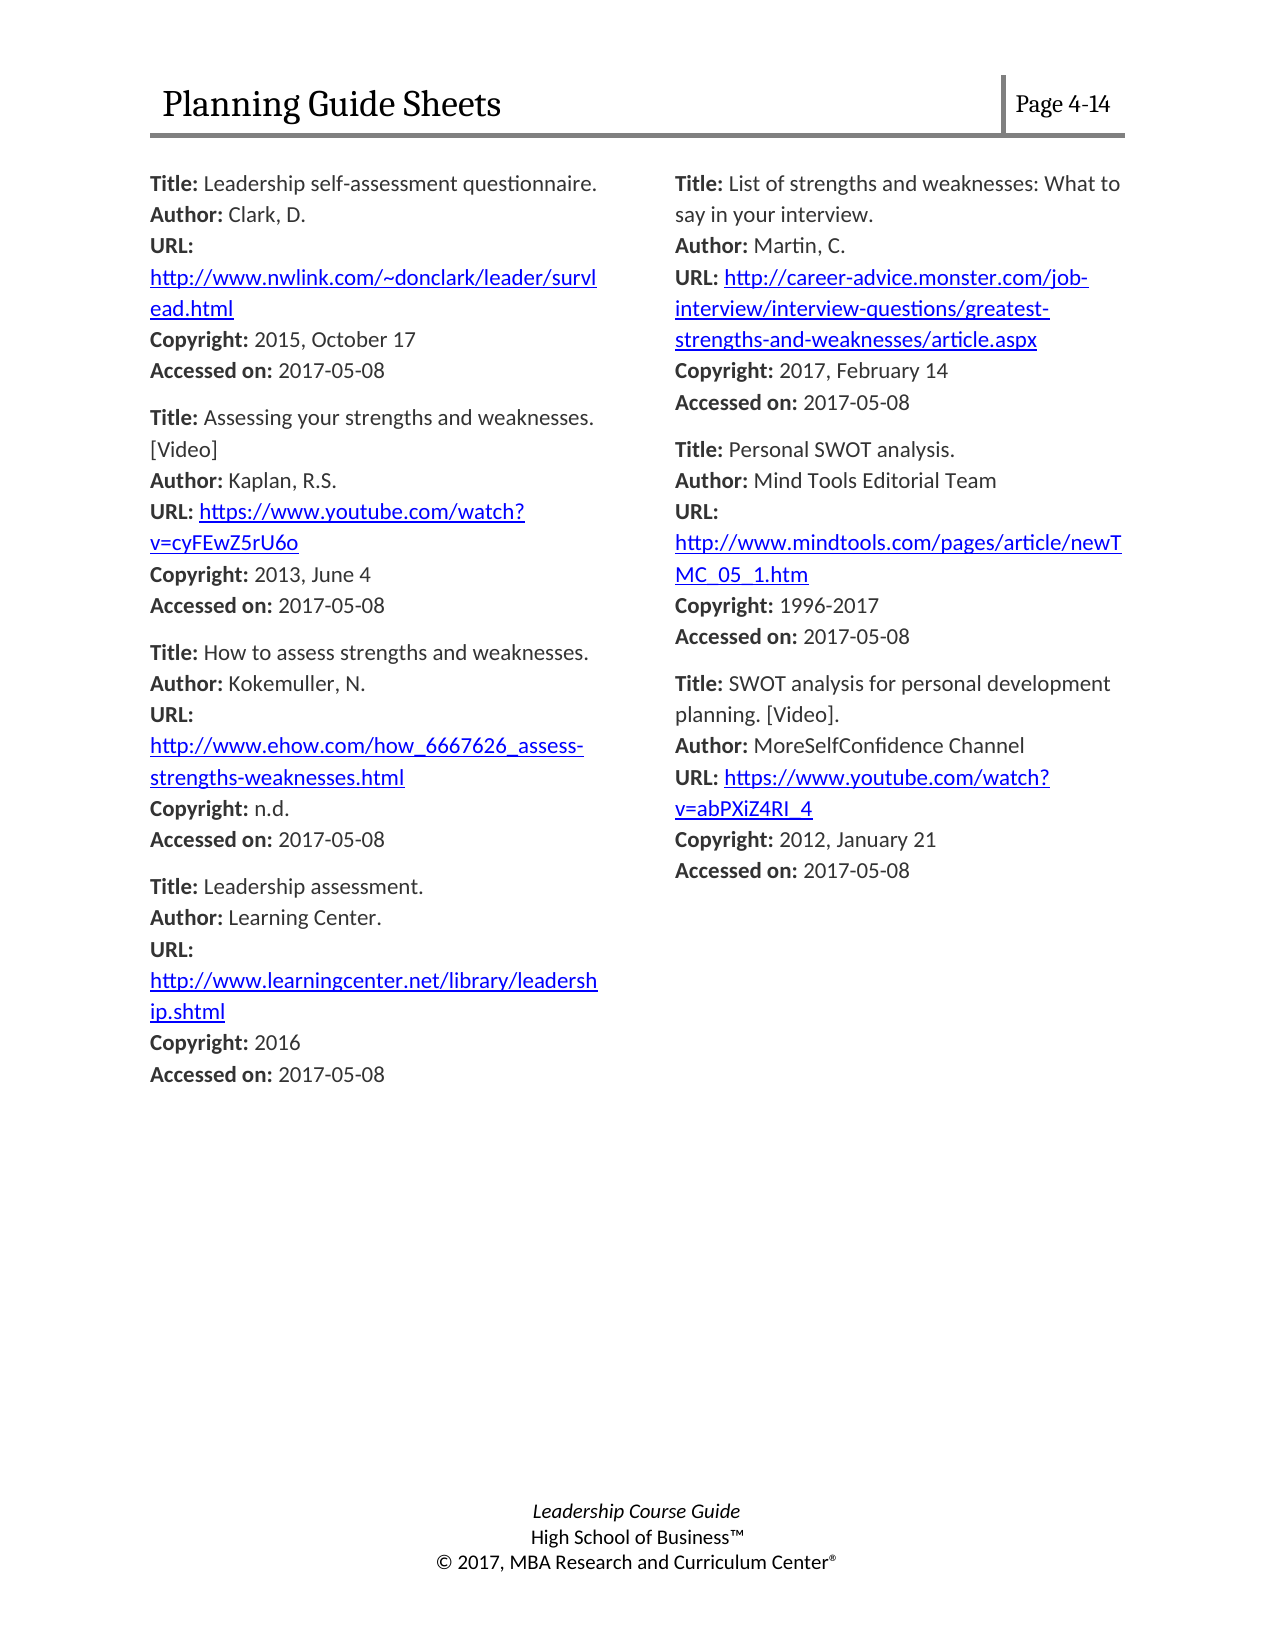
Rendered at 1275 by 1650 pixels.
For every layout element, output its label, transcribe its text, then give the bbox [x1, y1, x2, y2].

text Title: How to assess strengths and weaknesses. Author: Kokemuller, N. URL: http://www.ehow.com/how_6667626_assess-strengths-weaknesses.html Copyright: n.d. Accessed on: 2017-05-08 [150, 634, 600, 853]
text Title: SWOT analysis for personal development planning. [Video]. Author: MoreSelfConfidence Channel URL: https://www.youtube.com/watch?v=abPXiZ4RI_4 Copyright: 2012, January 21 Accessed on: 2017-05-08 [675, 666, 1125, 884]
text Title: List of strengths and weaknesses: What to say in your interview. Author: Martin, C. URL: http://career-advice.monster.com/job-interview/interview-questions/greatest-strengths-and-weaknesses/article.aspx Copyright: 2017, February 14 Accessed on: 2017-05-08 [675, 166, 1125, 416]
text Title: Leadership self-assessment questionnaire. Author: Clark, D. URL: http://www.nwlink.com/~donclark/leader/survlead.html Copyright: 2015, October 17 Accessed on: 2017-05-08 [150, 166, 600, 384]
text Title: Assessing your strengths and weaknesses. [Video] Author: Kaplan, R.S. URL: https://www.youtube.com/watch?v=cyFEwZ5rU6o Copyright: 2013, June 4 Accessed on: 2017-05-08 [150, 400, 600, 619]
text Title: Leadership assessment. Author: Learning Center. URL: http://www.learningcenter.net/library/leadership.shtml Copyright: 2016 Accessed on: 2017-05-08 [150, 869, 600, 1088]
text Title: Personal SWOT analysis. Author: Mind Tools Editorial Team URL: http://www.mindtools.com/pages/article/newTMC_05_1.htm Copyright: 1996-2017 Accessed on: 2017-05-08 [675, 431, 1125, 650]
